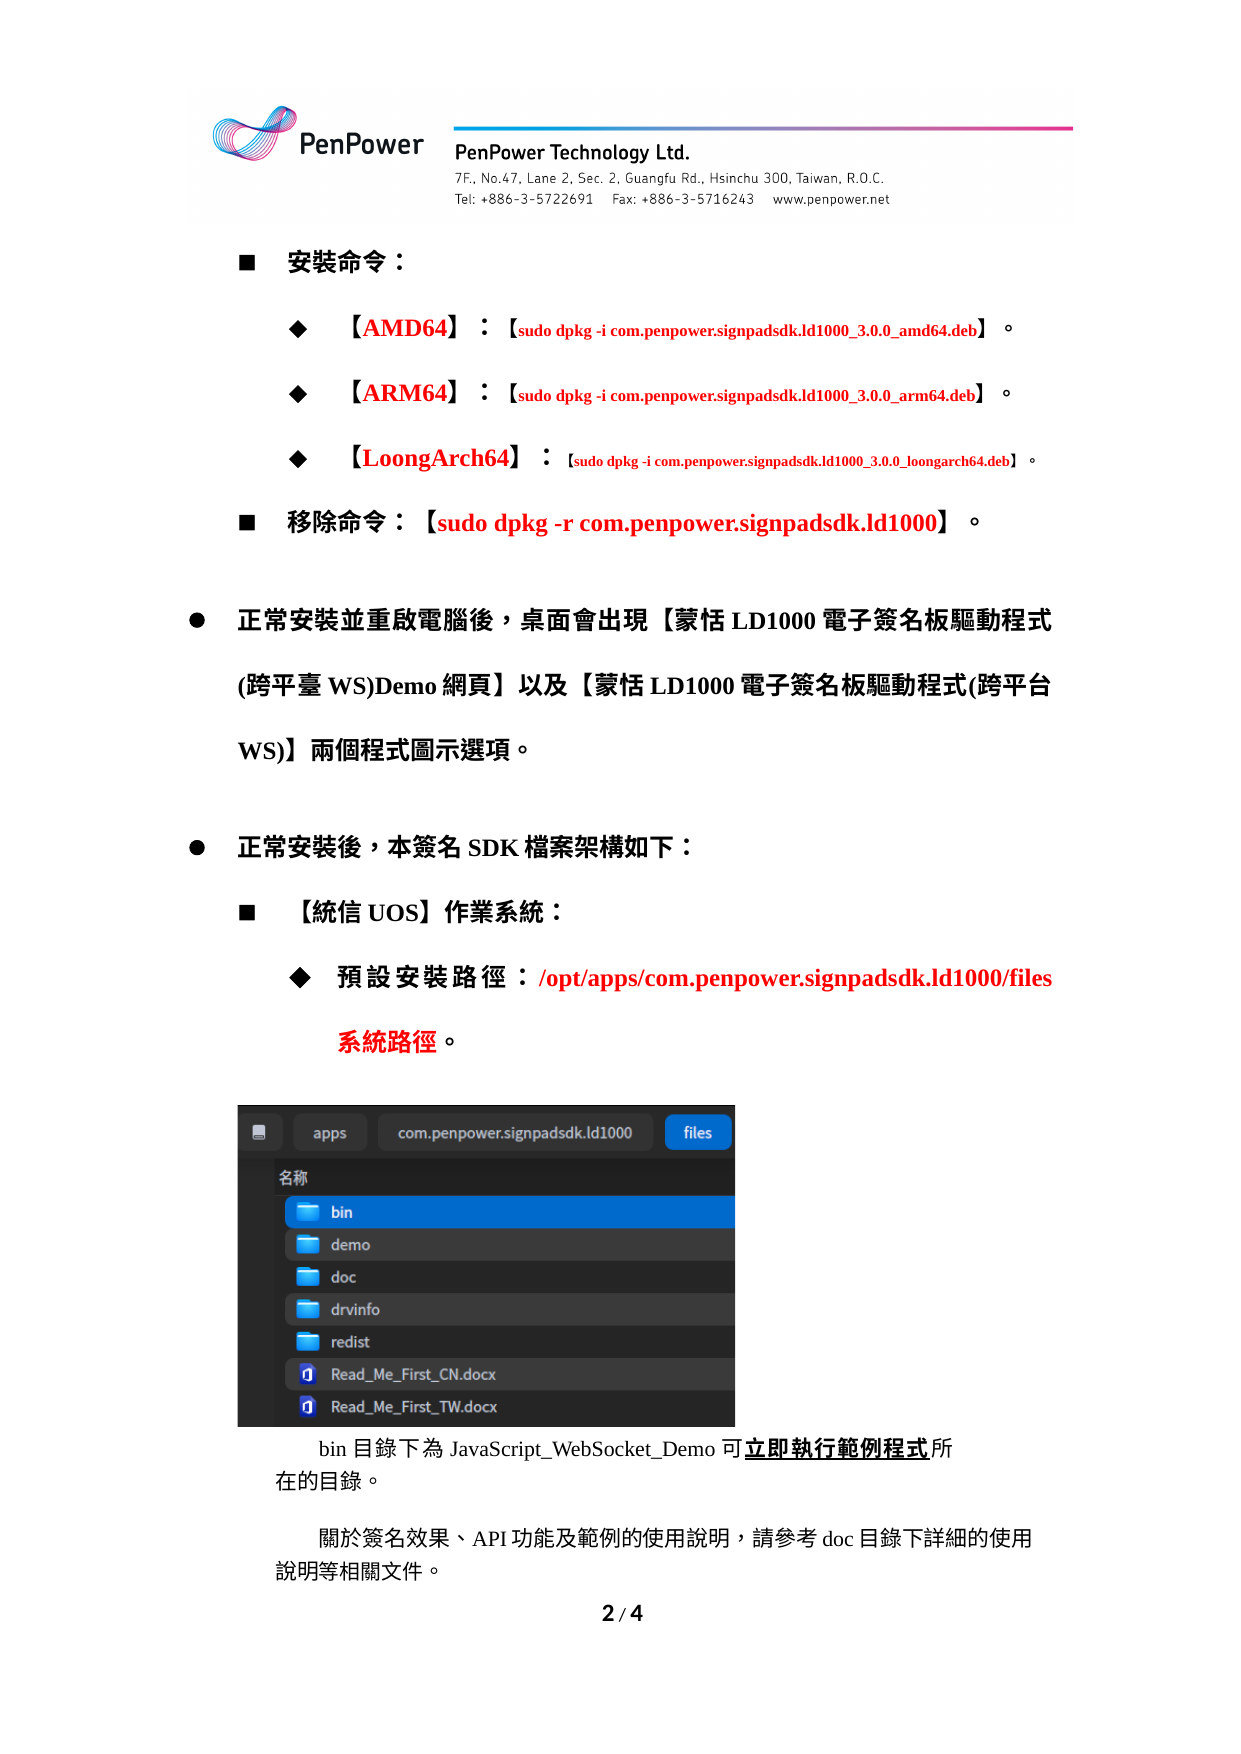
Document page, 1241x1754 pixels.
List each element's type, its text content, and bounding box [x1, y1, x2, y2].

text bin目錄下為JavaScript_WebSocket_Demo可立即執行範例程式所在的目錄。 [275, 1431, 953, 1496]
picture [187, 88, 1074, 225]
list 【AMD64】：【sudo dpkg -i com.penpower.signpadsdk.ld1000_3.0.0_amd64.deb】。 [287, 293, 1053, 358]
list 【統信UOS】作業系統： [237, 878, 1053, 943]
list 【LoongArch64】：【sudo dpkg -i com.penpower.signpadsdk.ld1000_3.0.0_loongarch64.deb】。 [287, 423, 1053, 488]
list 正常安裝並重啟電腦後，桌面會出現【蒙恬LD1000電子簽名板驅動程式(跨平臺WS)Demo網頁】以及【蒙恬LD1000電子簽名板驅動程式(跨平台WS)】兩個程式圖示選項。 [187, 586, 1053, 781]
list 【ARM64】：【sudo dpkg -i com.penpower.signpadsdk.ld1000_3.0.0_arm64.deb】。 [287, 358, 1053, 423]
title 關於簽名效果、API功能及範例的使用說明，請參考doc目錄下詳細的使用說明等相關文件。 [275, 1521, 1053, 1586]
list 預設安裝路徑：/opt/apps/com.penpower.signpadsdk.ld1000/files系統路徑。 [287, 943, 1053, 1073]
list 正常安裝後，本簽名SDK檔案架構如下： [187, 813, 1053, 878]
list 安裝命令： [237, 228, 1053, 293]
picture [237, 1105, 736, 1427]
list 移除命令：【sudo dpkg -r com.penpower.signpadsdk.ld1000】。 [237, 488, 1053, 553]
